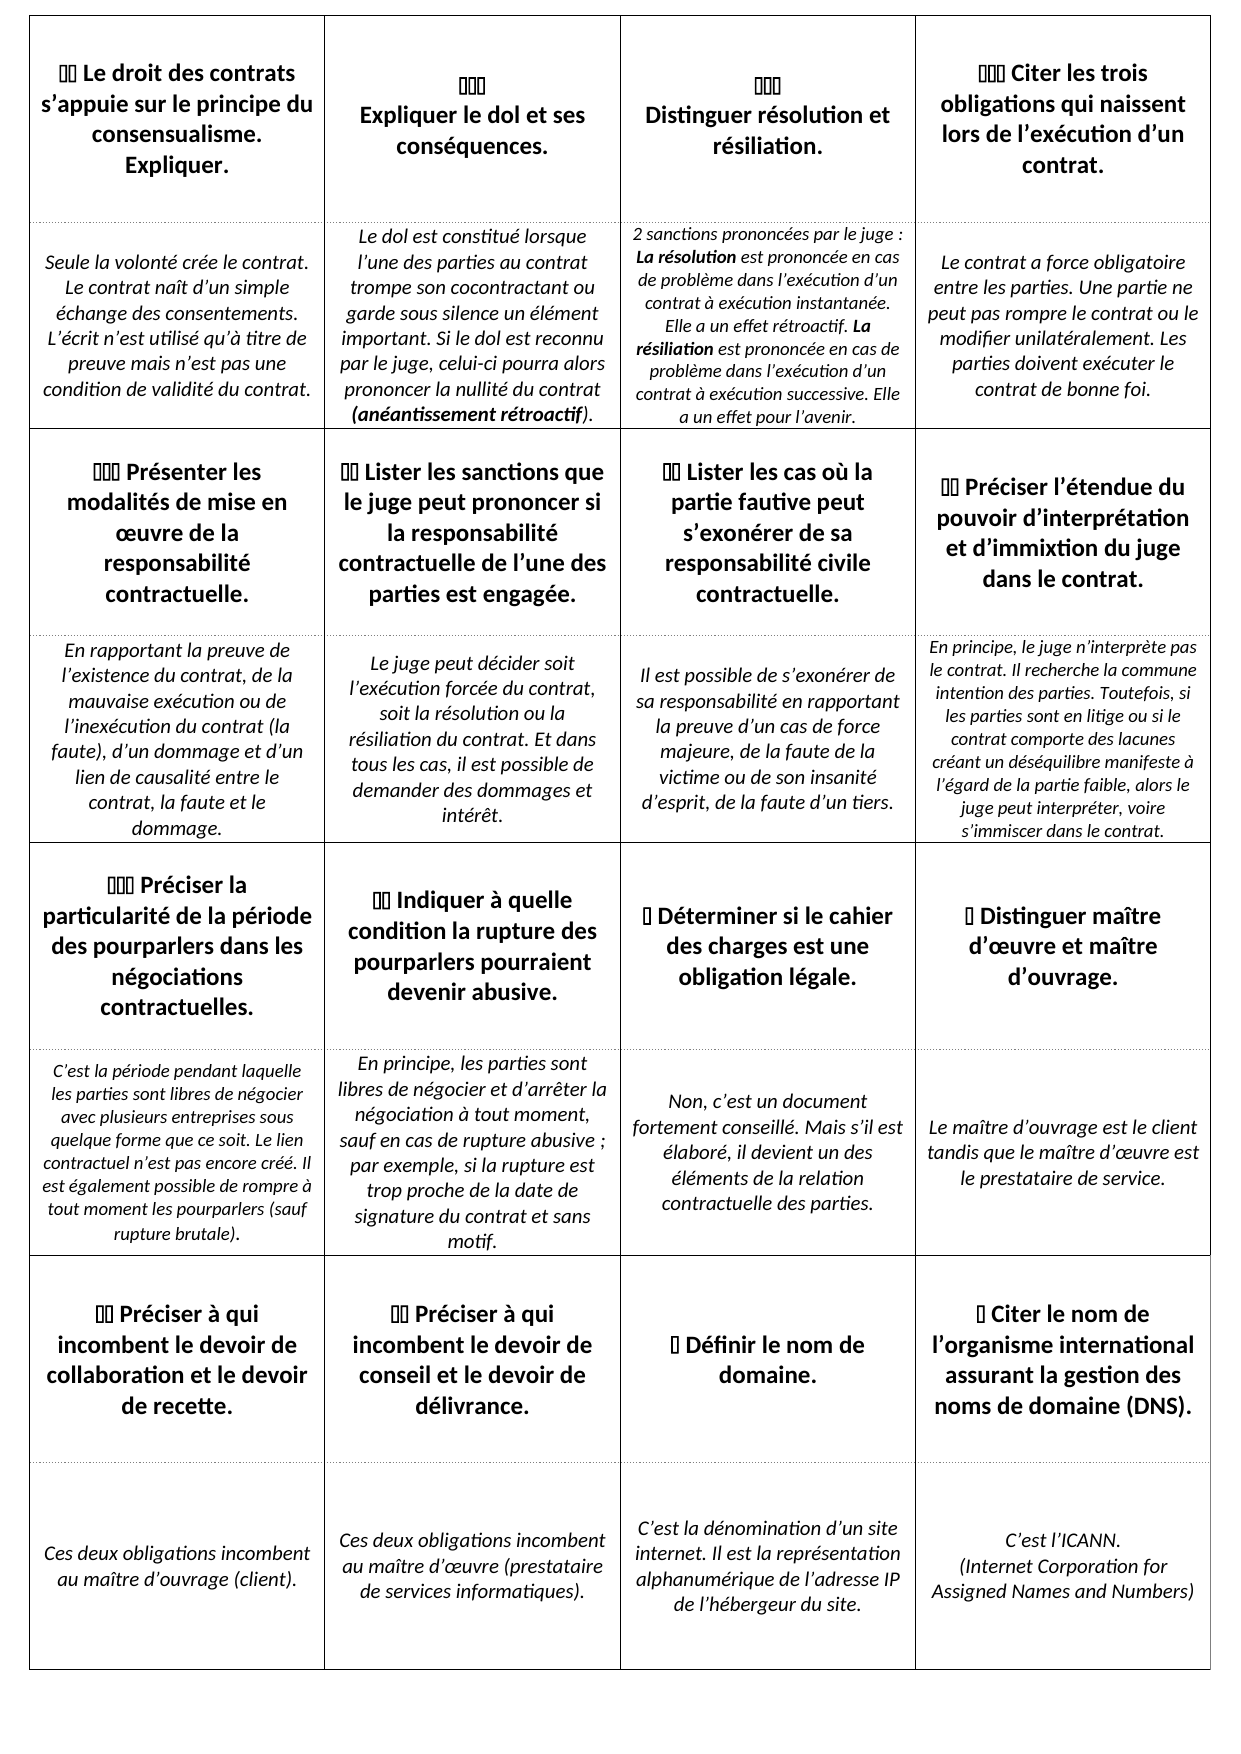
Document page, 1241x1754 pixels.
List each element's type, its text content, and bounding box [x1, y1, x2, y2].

table_cell Préciser à qui incombent le devoir de collaboration et le devoir de recette. [30, 1256, 324, 1462]
table_cell Présenter les modalités de mise en œuvre de la responsabilité contractuelle. [30, 429, 324, 635]
table_cell Déterminer si le cahier des charges est une obligation légale. [621, 843, 915, 1049]
table_cell Ces deux obligations incombent au maître d’œuvre (prestataire de services informatiques). [325, 1462, 620, 1669]
table_cell Préciser à qui incombent le devoir de conseil et le devoir de délivrance. [325, 1256, 620, 1462]
table_cell Ces deux obligations incombent au maître d’ouvrage (client). [30, 1462, 324, 1669]
table_cell 2 sanctions prononcées par le juge : La résolution est prononcée en cas de problème dans l’exécution d’un contrat à exécution instantanée. Elle a un effet rétroactif. La résiliation est prononcée en cas de problème dans l’exécution d’un contrat à exécution successive. Elle a un effet pour l’avenir. [621, 222, 915, 428]
table_cell Indiquer à quelle condition la rupture des pourparlers pourraient devenir abusive. [325, 843, 620, 1049]
table_cell Non, c’est un document fortement conseillé. Mais s’il est élaboré, il devient un des éléments de la relation contractuelle des parties. [621, 1049, 915, 1255]
table_cell Le dol est constitué lorsque l’une des parties au contrat trompe son cocontractant ou garde sous silence un élément important. Si le dol est reconnu par le juge, celui-ci pourra alors prononcer la nullité du contrat (anéantissement rétroactif). [325, 222, 620, 428]
table_cell C’est la dénomination d’un site internet. Il est la représentation alphanumérique de l’adresse IP de l’hébergeur du site. [621, 1462, 915, 1669]
table_cell Lister les cas où la partie fautive peut s’exonérer de sa responsabilité civile contractuelle. [621, 429, 915, 635]
table_cell Le maître d’ouvrage est le client tandis que le maître d’œuvre est le prestataire de service. [916, 1049, 1210, 1255]
table_cell En principe, les parties sont libres de négocier et d’arrêter la négociation à tout moment, sauf en cas de rupture abusive ; par exemple, si la rupture est trop proche de la date de signature du contrat et sans motif. [325, 1049, 620, 1255]
table_cell Citer les trois obligations qui naissent lors de l’exécution d’un contrat. [916, 16, 1210, 222]
table_cell C’est la période pendant laquelle les parties sont libres de négocier avec plusieurs entreprises sous quelque forme que ce soit. Le lien contractuel n’est pas encore créé. Il est également possible de rompre à tout moment les pourparlers (sauf rupture brutale). [30, 1049, 324, 1255]
table_cell Seule la volonté crée le contrat. Le contrat naît d’un simple échange des consentements. L’écrit n’est utilisé qu’à titre de preuve mais n’est pas une condition de validité du contrat. [30, 222, 324, 428]
table_cell Expliquer le dol et ses conséquences. [325, 16, 620, 222]
table_cell C’est l’ICANN. (Internet Corporation for Assigned Names and Numbers) [916, 1462, 1210, 1669]
table_cell Le juge peut décider soit l’exécution forcée du contrat, soit la résolution ou la résiliation du contrat. Et dans tous les cas, il est possible de demander des dommages et intérêt. [325, 635, 620, 842]
table_cell Le contrat a force obligatoire entre les parties. Une partie ne peut pas rompre le contrat ou le modifier unilatéralement. Les parties doivent exécuter le contrat de bonne foi. [916, 222, 1210, 428]
table_cell En principe, le juge n’interprète pas le contrat. Il recherche la commune intention des parties. Toutefois, si les parties sont en litige ou si le contrat comporte des lacunes créant un déséquilibre manifeste à l’égard de la partie faible, alors le juge peut interpréter, voire s’immiscer dans le contrat. [916, 635, 1210, 842]
table_cell Citer le nom de l’organisme international assurant la gestion des noms de domaine (DNS). [916, 1256, 1210, 1462]
table_cell En rapportant la preuve de l’existence du contrat, de la mauvaise exécution ou de l’inexécution du contrat (la faute), d’un dommage et d’un lien de causalité entre le contrat, la faute et le dommage. [30, 635, 324, 842]
table_cell Lister les sanctions que le juge peut prononcer si la responsabilité contractuelle de l’une des parties est engagée. [325, 429, 620, 635]
table_cell Le droit des contrats s’appuie sur le principe du consensualisme. Expliquer. [30, 16, 324, 222]
table_cell Distinguer résolution et résiliation. [621, 16, 915, 222]
table_cell Distinguer maître d’œuvre et maître d’ouvrage. [916, 843, 1210, 1049]
table_cell Il est possible de s’exonérer de sa responsabilité en rapportant la preuve d’un cas de force majeure, de la faute de la victime ou de son insanité d’esprit, de la faute d’un tiers. [621, 635, 915, 842]
table_cell Préciser la particularité de la période des pourparlers dans les négociations contractuelles. [30, 843, 324, 1049]
table_cell Préciser l’étendue du pouvoir d’interprétation et d’immixtion du juge dans le contrat. [916, 429, 1210, 635]
table_cell Définir le nom de domaine. [621, 1256, 915, 1462]
